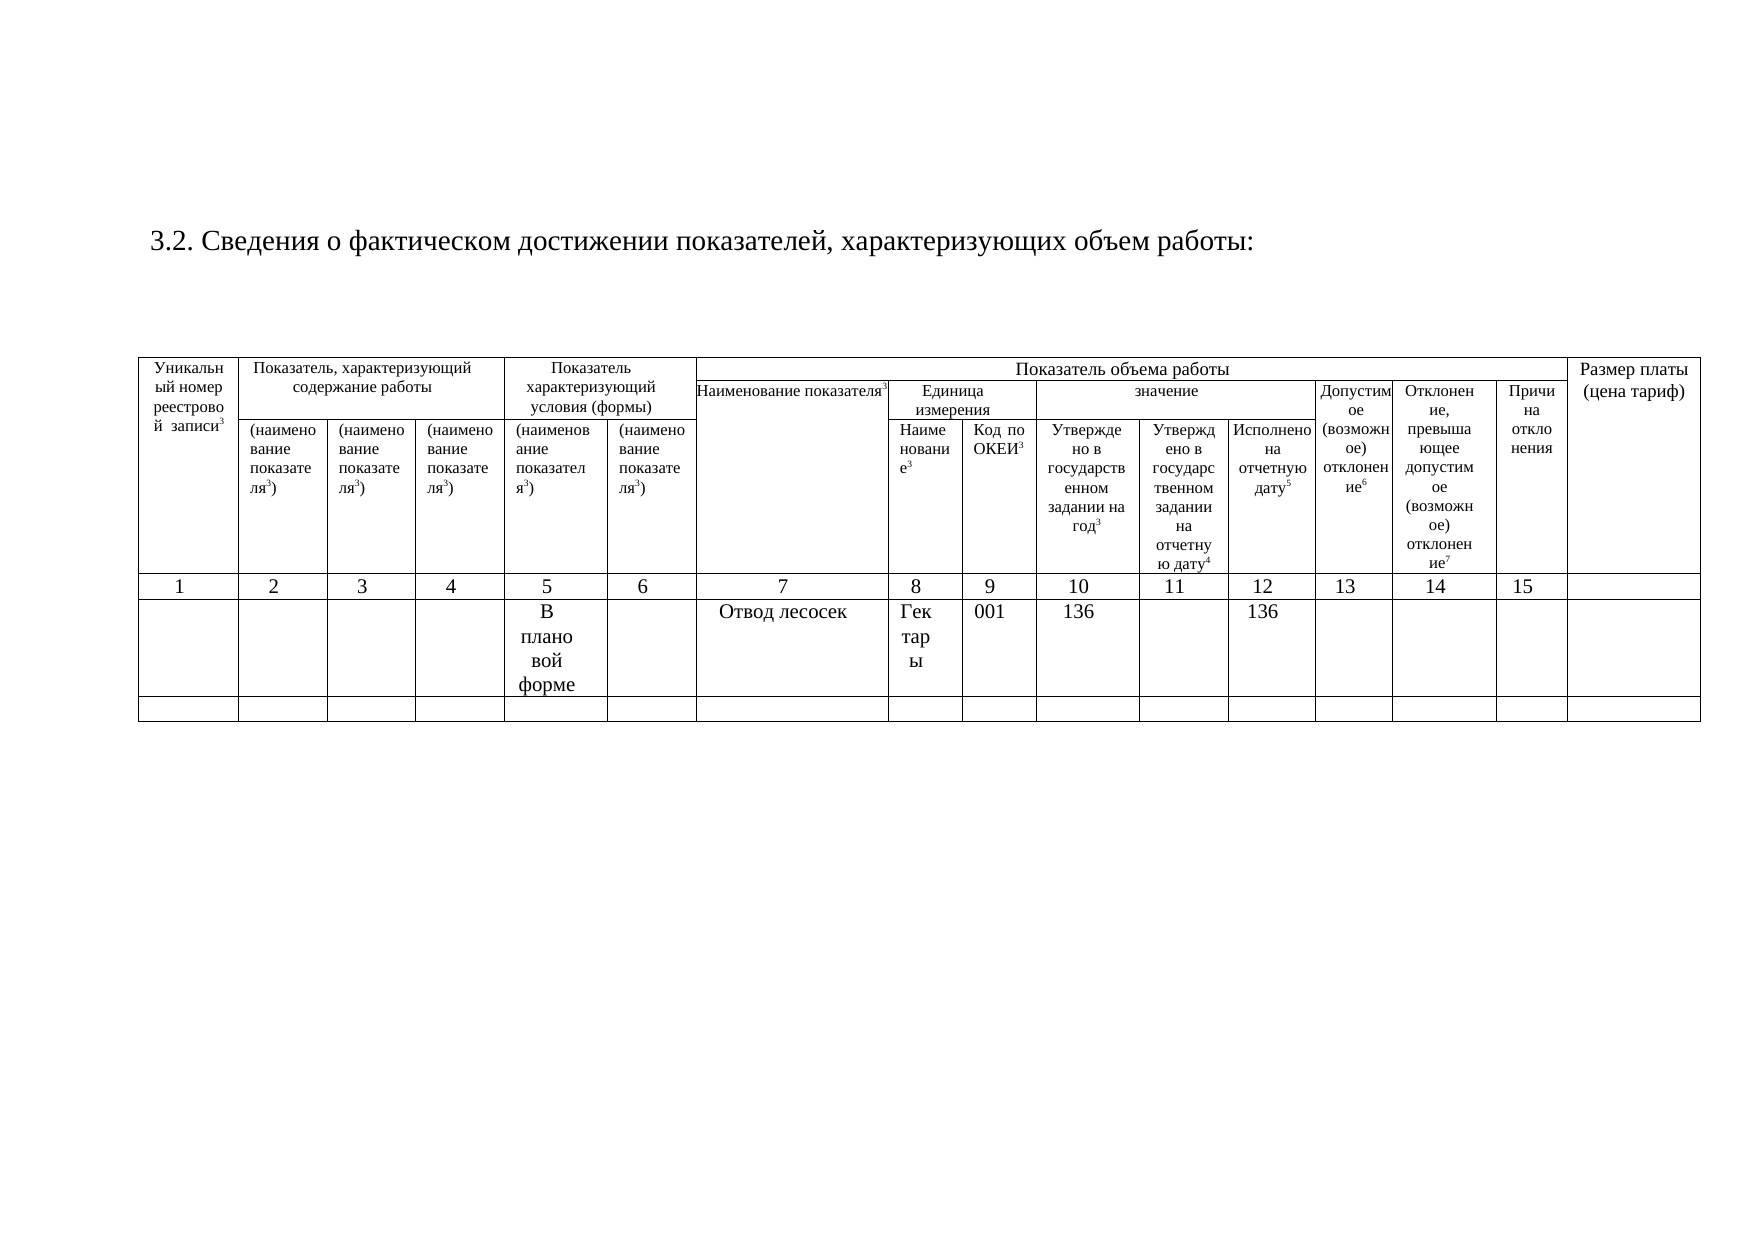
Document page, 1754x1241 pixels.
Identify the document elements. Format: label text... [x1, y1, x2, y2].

table_cell Допустимое (возможное) отклонение6 [1316, 381, 1392, 573]
table_cell [1568, 697, 1700, 721]
table_cell Наименование показателя3 [697, 381, 888, 573]
table_cell Наименование3 [889, 420, 962, 573]
table_cell 136 [1037, 600, 1139, 696]
table_cell (наименование показателя3) [608, 420, 696, 573]
table_cell В плановой форме [505, 600, 607, 696]
table_cell 6 [608, 574, 696, 598]
table_cell [505, 697, 607, 721]
table_cell Гектары [889, 600, 962, 696]
table_cell [608, 697, 696, 721]
table_header Размер платы (цена тариф) [1568, 358, 1700, 573]
table_cell [328, 600, 415, 696]
table_cell 10 [1037, 574, 1139, 598]
table_cell [1568, 600, 1700, 696]
table_cell [1497, 697, 1567, 721]
table_cell [1037, 697, 1139, 721]
table_cell 15 [1497, 574, 1567, 598]
table_header Показатель характеризующий условия (формы) [505, 358, 696, 419]
table_header Показатель объема работы [697, 358, 1567, 379]
table_cell 5 [505, 574, 607, 598]
table_cell Единица измерения [889, 381, 1036, 419]
table_cell 3 [328, 574, 415, 598]
table_cell [1568, 574, 1700, 598]
table_cell 4 [416, 574, 504, 598]
table_cell 2 [239, 574, 327, 598]
table_cell [1229, 697, 1315, 721]
table_cell 14 [1393, 574, 1496, 598]
table_cell 7 [697, 574, 888, 598]
text 3.2. Сведения о фактическом достижении показателей, характеризующих объем работы: [150, 223, 1668, 256]
table_header Показатель, характеризующий содержание работы [239, 358, 504, 419]
table_cell Исполнено на отчетную дату5 [1229, 420, 1315, 573]
table_cell значение [1037, 381, 1315, 419]
table_cell 1 [139, 574, 238, 598]
table_cell 11 [1140, 574, 1228, 598]
table_cell Причина отклонения [1497, 381, 1567, 573]
table_cell Утверждено в государственном задании на год3 [1037, 420, 1139, 573]
table_cell [1316, 697, 1392, 721]
table_cell [239, 600, 327, 696]
table_cell [328, 697, 415, 721]
table_cell Утверждено в государственном задании на отчетную дату4 [1140, 420, 1228, 573]
table_cell [139, 600, 238, 696]
table_cell 9 [963, 574, 1036, 598]
table_header Уникальный номер реестровой записи3 [139, 358, 238, 573]
table_cell [1140, 697, 1228, 721]
table_cell (наименование показателя3) [239, 420, 327, 573]
table_cell (наименование показателя3) [416, 420, 504, 573]
table_cell 13 [1316, 574, 1392, 598]
table_cell Отвод лесосек [697, 600, 888, 696]
table_cell [608, 600, 696, 696]
table_cell [963, 697, 1036, 721]
table_cell Код по ОКЕИ3 [963, 420, 1036, 573]
table_cell [139, 697, 238, 721]
table_cell 136 [1229, 600, 1315, 696]
table_cell [1393, 600, 1496, 696]
table_cell [697, 697, 888, 721]
table_cell [239, 697, 327, 721]
table_cell (наименование показателя3) [328, 420, 415, 573]
table_cell 8 [889, 574, 962, 598]
table_cell [889, 697, 962, 721]
table_cell [1140, 600, 1228, 696]
table_cell (наименование показателя3) [505, 420, 607, 573]
table_cell 001 [963, 600, 1036, 696]
table_cell [416, 697, 504, 721]
table_cell [1393, 697, 1496, 721]
table_cell 12 [1229, 574, 1315, 598]
table_cell [1497, 600, 1567, 696]
table_cell Отклонение, превышающее допустимое (возможное) отклонение7 [1393, 381, 1496, 573]
table_cell [416, 600, 504, 696]
table_cell [1316, 600, 1392, 696]
